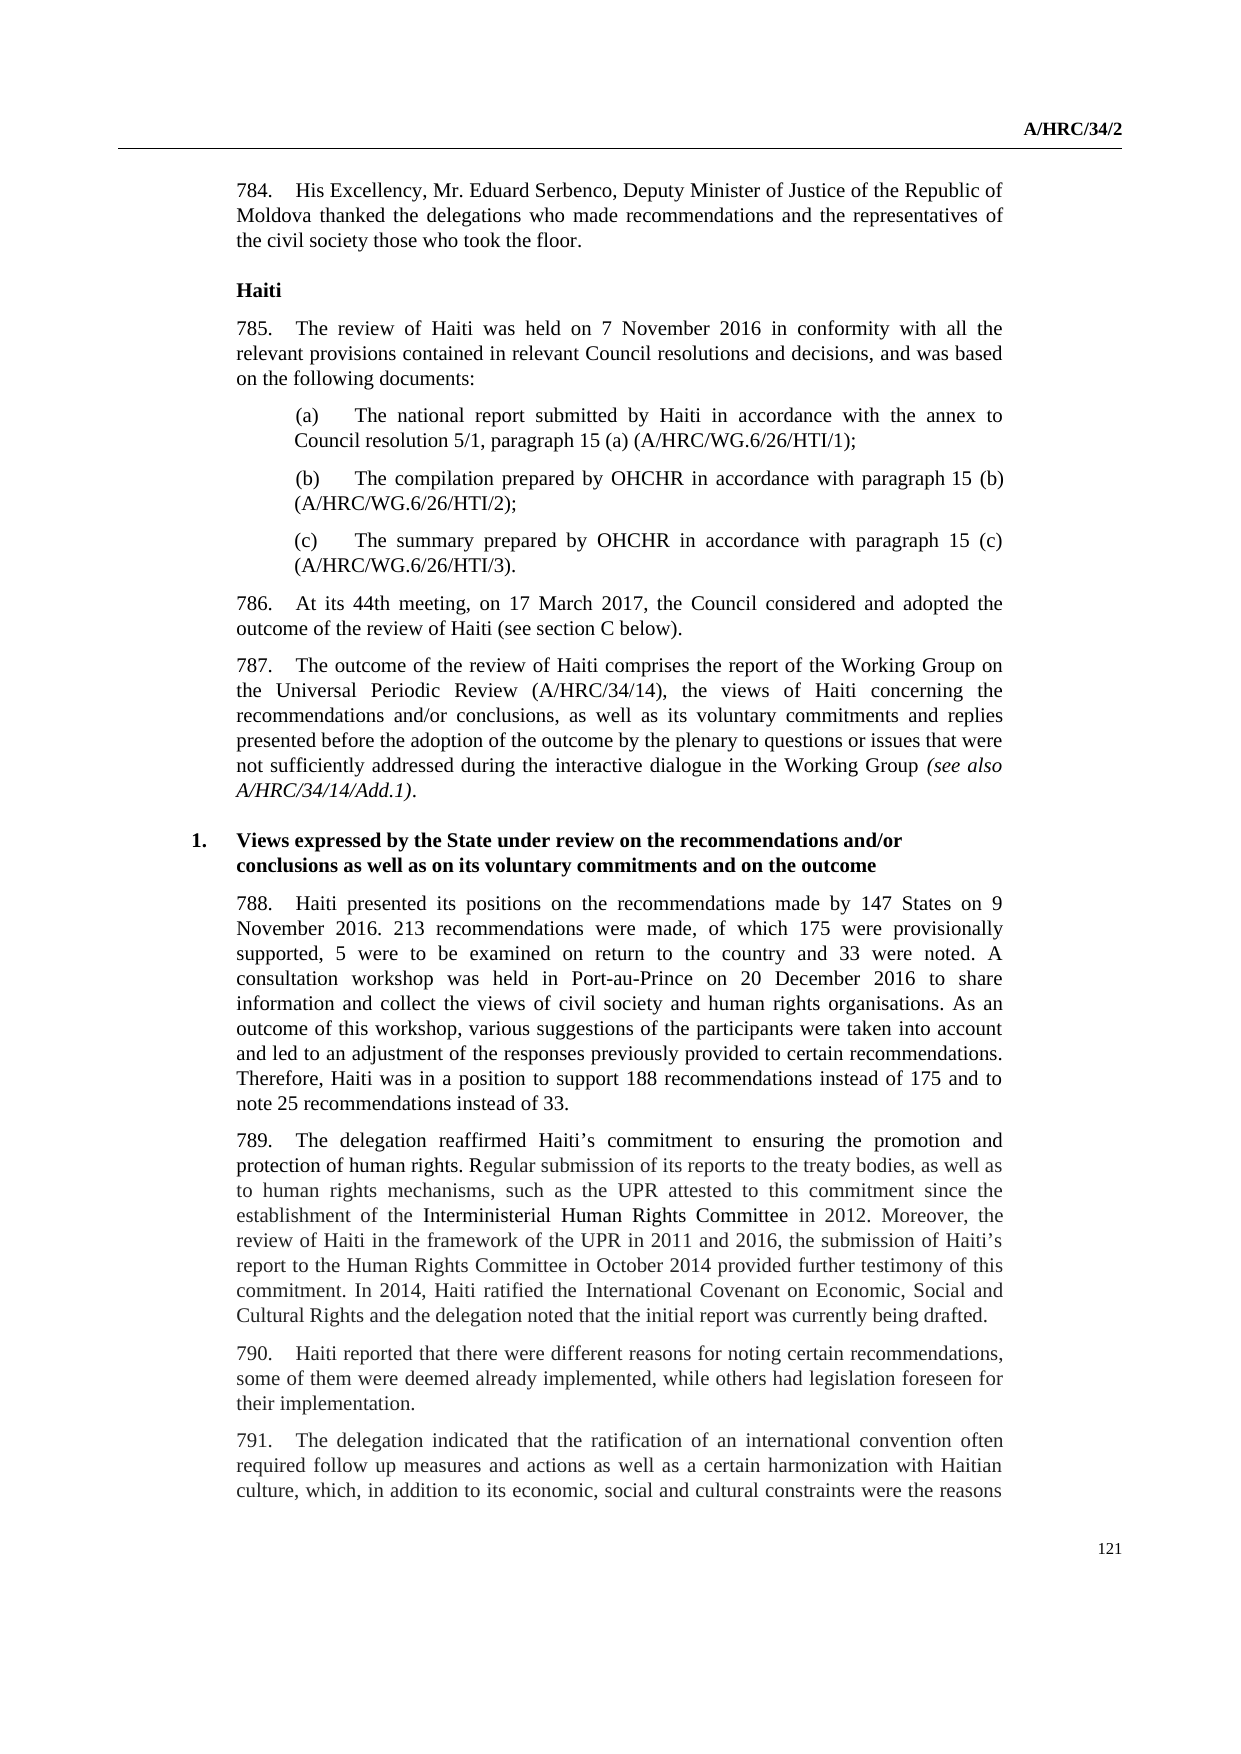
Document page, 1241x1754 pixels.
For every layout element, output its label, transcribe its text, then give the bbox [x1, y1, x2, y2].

text 786. At its 44th meeting, on 17 March 2017, the Council considered and adopted the outcome of the review of Haiti (see section C below). [236, 590, 1004, 640]
text 787. The outcome of the review of Haiti comprises the report of the Working Group on the Universal Periodic Review (A/HRC/34/14), the views of Haiti concerning the recommendations and/or conclusions, as well as its voluntary commitments and replies presented before the adoption of the outcome by the plenary to questions or issues that were not sufficiently addressed during the interactive dialogue in the Working Group (see also A/HRC/34/14/Add.1). [236, 652, 1004, 802]
text (a) The national report submitted by Haiti in accordance with the annex to Council resolution 5/1, paragraph 15 (a) (A/HRC/WG.6/26/HTI/1); [294, 402, 1004, 452]
text Haiti [118, 277, 1004, 302]
text (b) The compilation prepared by OHCHR in accordance with paragraph 15 (b) (A/HRC/WG.6/26/HTI/2); [294, 465, 1004, 515]
text 1. Views expressed by the State under review on the recommendations and/or conclusions as well as on its voluntary commitments and on the outcome [118, 827, 1004, 877]
text 785. The review of Haiti was held on 7 November 2016 in conformity with all the relevant provisions contained in relevant Council resolutions and decisions, and was based on the following documents: [236, 315, 1004, 390]
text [236, 1427, 1004, 1502]
text (c) The summary prepared by OHCHR in accordance with paragraph 15 (c) (A/HRC/WG.6/26/HTI/3). [294, 527, 1004, 577]
text 789. The delegation reaffirmed Haiti’s commitment to ensuring the promotion and protection of human rights. Regular submission of its reports to the treaty bodies, as well as to human rights mechanisms, such as the UPR attested to this commitment since the establishment of the Interministerial Human Rights Committee in 2012. Moreover, the review of Haiti in the framework of the UPR in 2011 and 2016, the submission of Haiti’s report to the Human Rights Committee in October 2014 provided further testimony of this commitment. In 2014, Haiti ratified the International Covenant on Economic, Social and Cultural Rights and the delegation noted that the initial report was currently being drafted. [236, 1127, 1004, 1327]
text 788. Haiti presented its positions on the recommendations made by 147 States on 9 November 2016. 213 recommendations were made, of which 175 were provisionally supported, 5 were to be examined on return to the country and 33 were noted. A consultation workshop was held in Port-au-Prince on 20 December 2016 to share information and collect the views of civil society and human rights organisations. As an outcome of this workshop, various suggestions of the participants were taken into account and led to an adjustment of the responses previously provided to certain recommendations. Therefore, Haiti was in a position to support 188 recommendations instead of 175 and to note 25 recommendations instead of 33. [236, 890, 1004, 1115]
text 790. Haiti reported that there were different reasons for noting certain recommendations, some of them were deemed already implemented, while others had legislation foreseen for their implementation. [236, 1340, 1004, 1415]
text 784. His Excellency, Mr. Eduard Serbenco, Deputy Minister of Justice of the Republic of Moldova thanked the delegations who made recommendations and the representatives of the civil society those who took the floor. [236, 177, 1004, 252]
